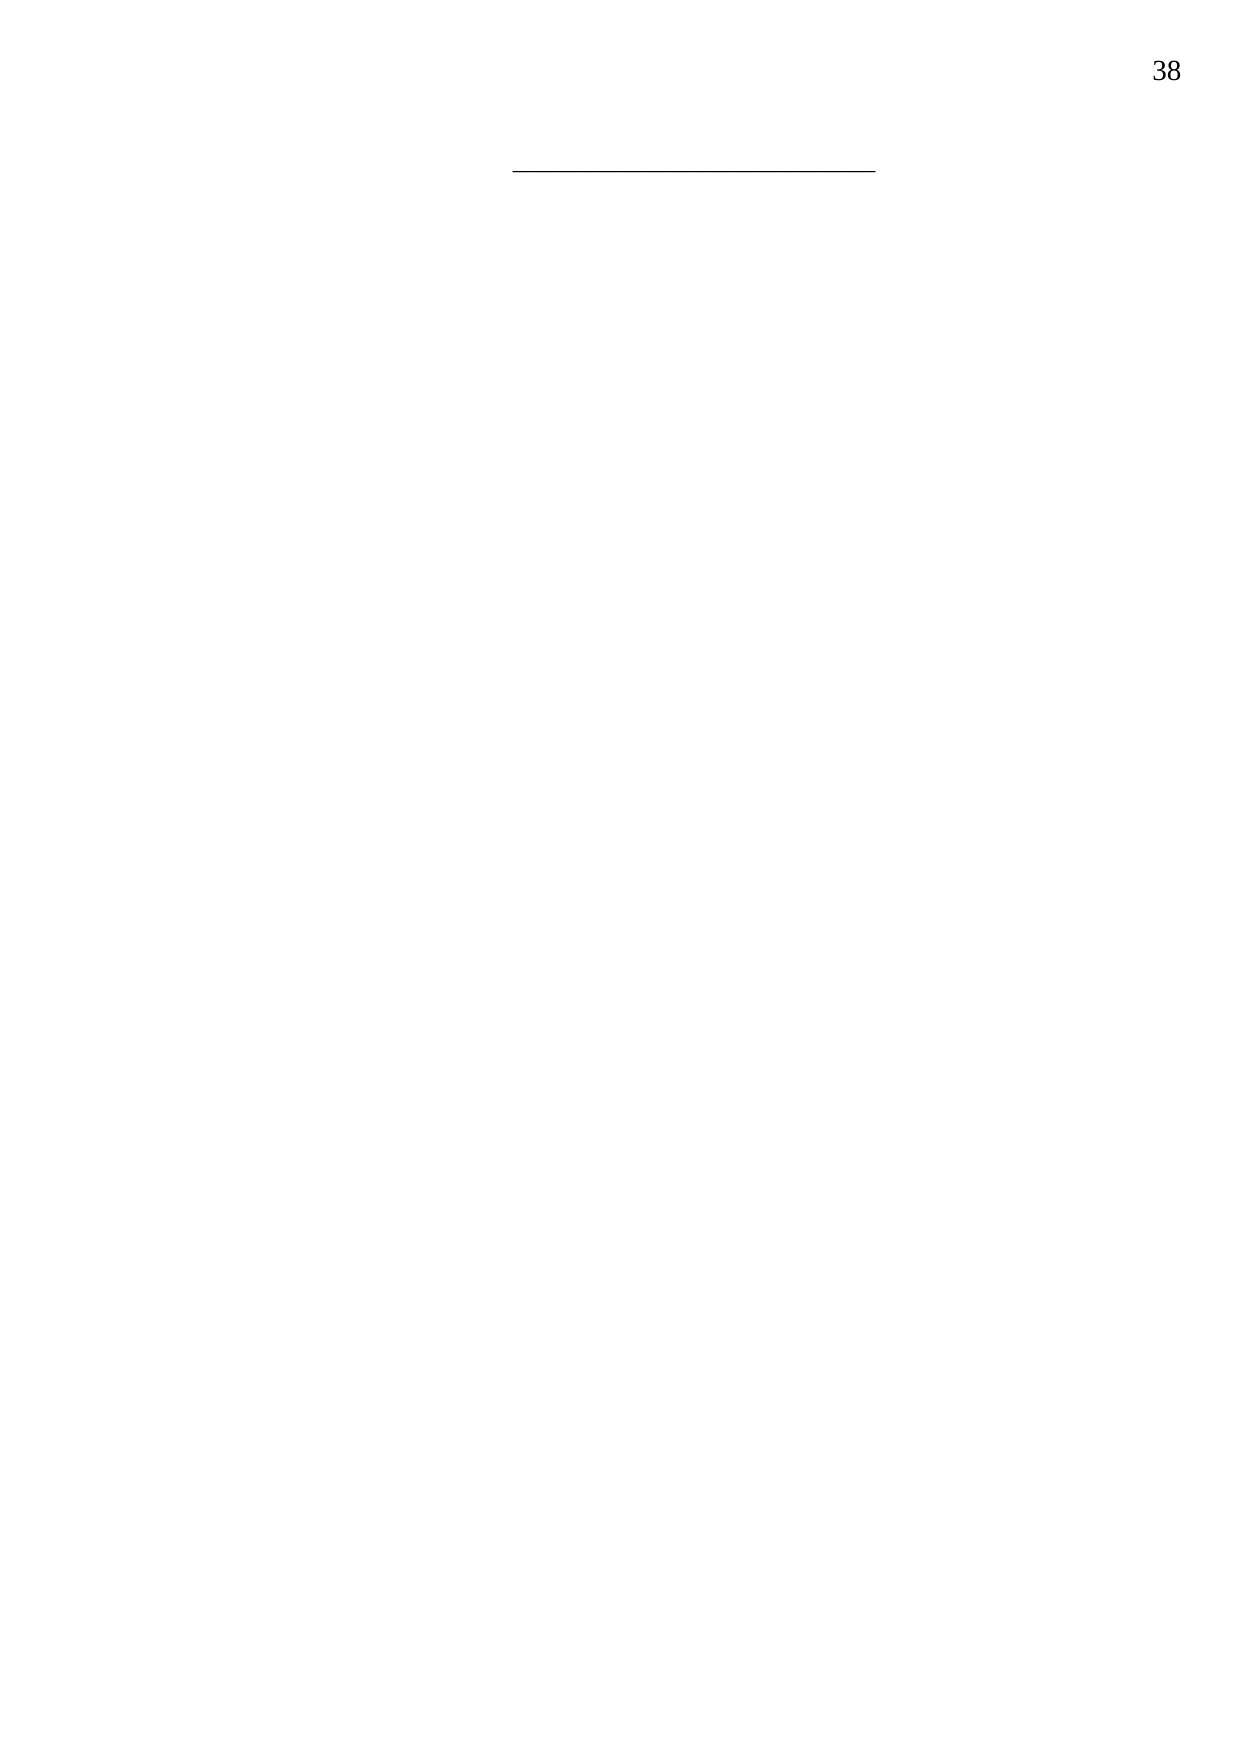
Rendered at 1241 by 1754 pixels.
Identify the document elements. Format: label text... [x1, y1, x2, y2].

text _____________________________ [207, 148, 1181, 175]
